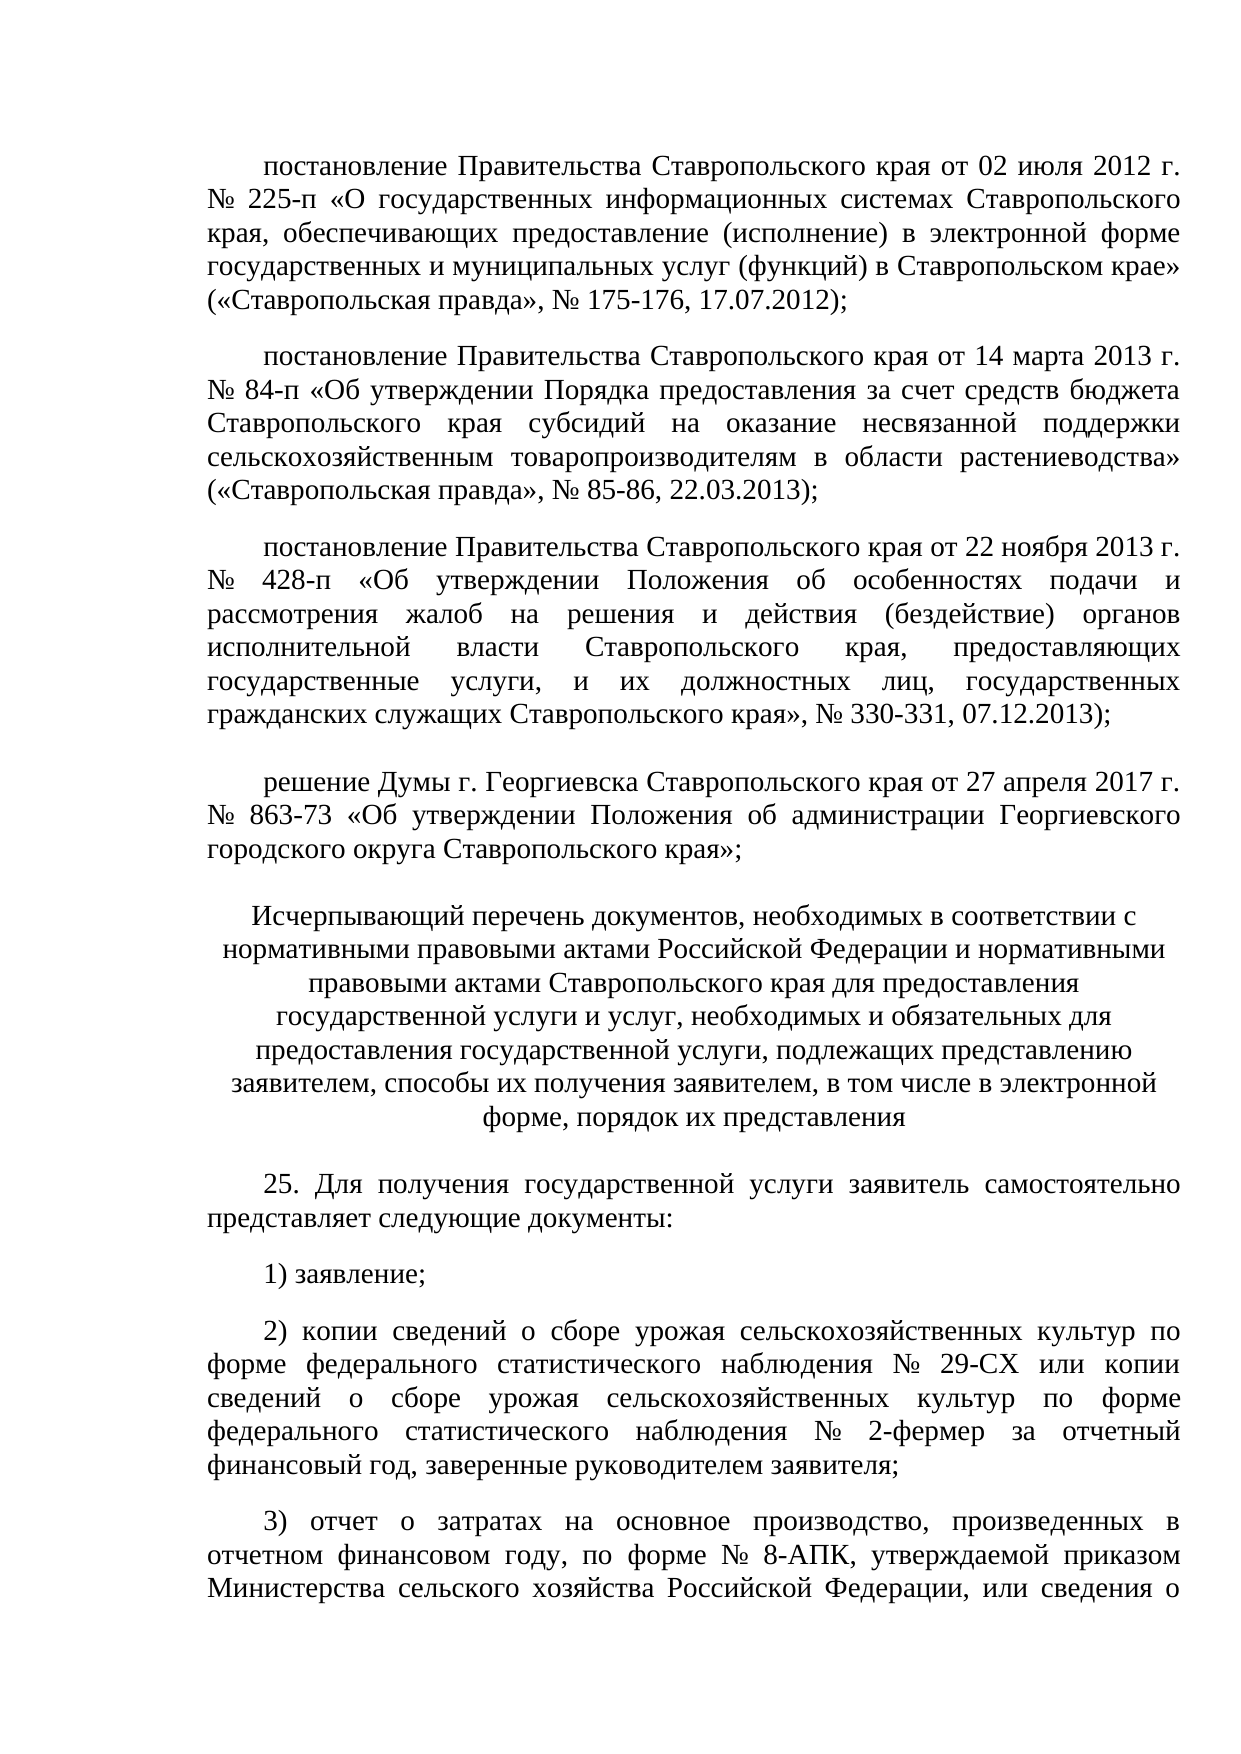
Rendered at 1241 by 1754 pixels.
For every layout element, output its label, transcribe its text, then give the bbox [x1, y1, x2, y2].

text постановление Правительства Ставропольского края от 02 июля 2012 г. № 225-п «О государственных информационных системах Ставропольского края, обеспечивающих предоставление (исполнение) в электронной форме государственных и муниципальных услуг (функций) в Ставропольском крае» («Ставропольская правда», № 175-176, 17.07.2012); [207, 148, 1181, 315]
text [207, 1503, 1181, 1604]
text 2) копии сведений о сборе урожая сельскохозяйственных культур по форме федерального статистического наблюдения № 29-СХ или копии сведений о сборе урожая сельскохозяйственных культур по форме федерального статистического наблюдения № 2-фермер за отчетный финансовый год, заверенные руководителем заявителя; [207, 1313, 1181, 1480]
text Исчерпывающий перечень документов, необходимых в соответствии с нормативными правовыми актами Российской Федерации и нормативными правовыми актами Ставропольского края для предоставления государственной услуги и услуг, необходимых и обязательных для предоставления государственной услуги, подлежащих представлению заявителем, способы их получения заявителем, в том числе в электронной форме, порядок их представления [207, 898, 1181, 1133]
text постановление Правительства Ставропольского края от 14 марта 2013 г. № 84-п «Об утверждении Порядка предоставления за счет средств бюджета Ставропольского края субсидий на оказание несвязанной поддержки сельскохозяйственным товаропроизводителям в области растениеводства» («Ставропольская правда», № 85-86, 22.03.2013); [207, 338, 1181, 506]
text 1) заявление; [207, 1256, 1181, 1290]
text решение Думы г. Георгиевска Ставропольского края от 27 апреля 2017 г. № 863-73 «Об утверждении Положения об администрации Георгиевского городского округа Ставропольского края»; [207, 764, 1181, 864]
text 25. Для получения государственной услуги заявитель самостоятельно представляет следующие документы: [207, 1166, 1181, 1233]
text постановление Правительства Ставропольского края от 22 ноября 2013 г. № 428-п «Об утверждении Положения об особенностях подачи и рассмотрения жалоб на решения и действия (бездействие) органов исполнительной власти Ставропольского края, предоставляющих государственные услуги, и их должностных лиц, государственных гражданских служащих Ставропольского края», № 330-331, 07.12.2013); [207, 529, 1181, 730]
